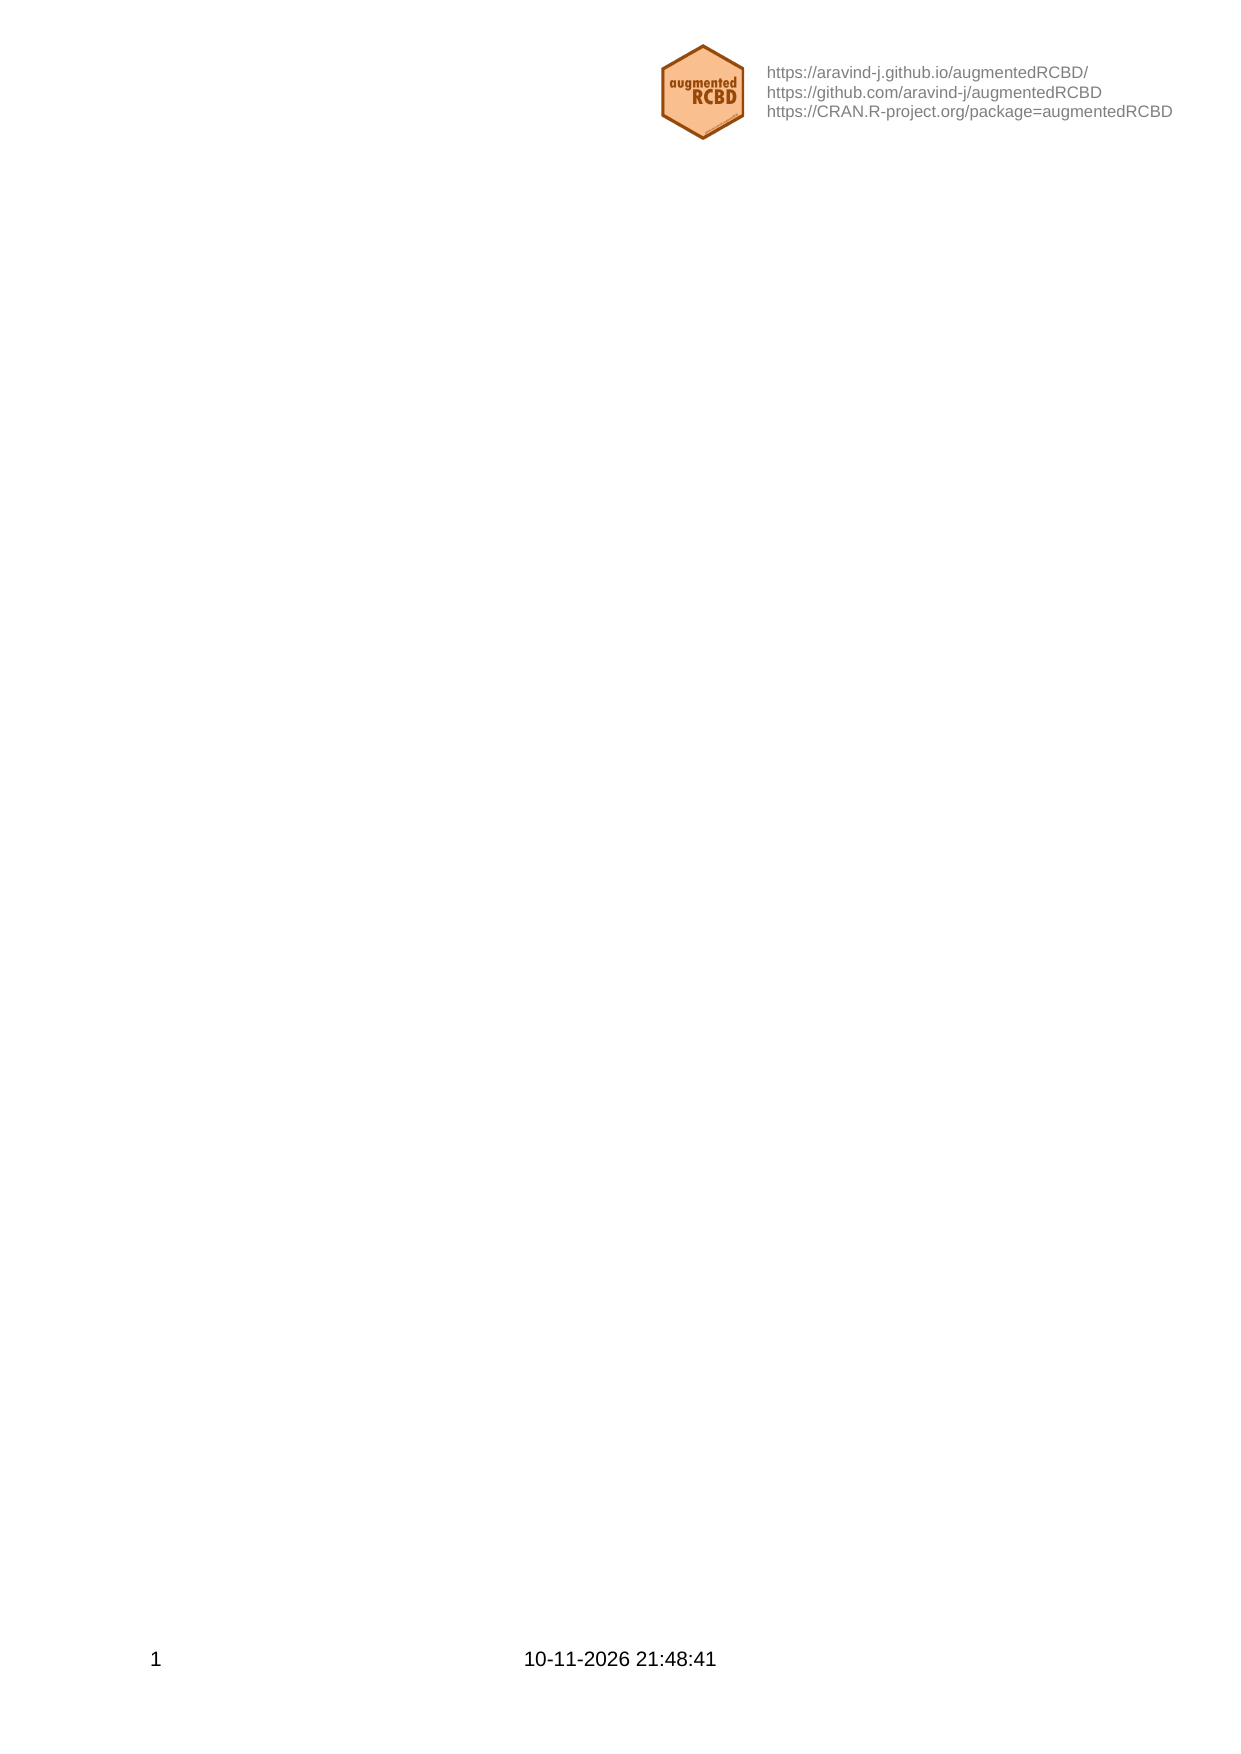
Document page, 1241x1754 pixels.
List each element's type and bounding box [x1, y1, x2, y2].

picture [661, 44, 745, 140]
